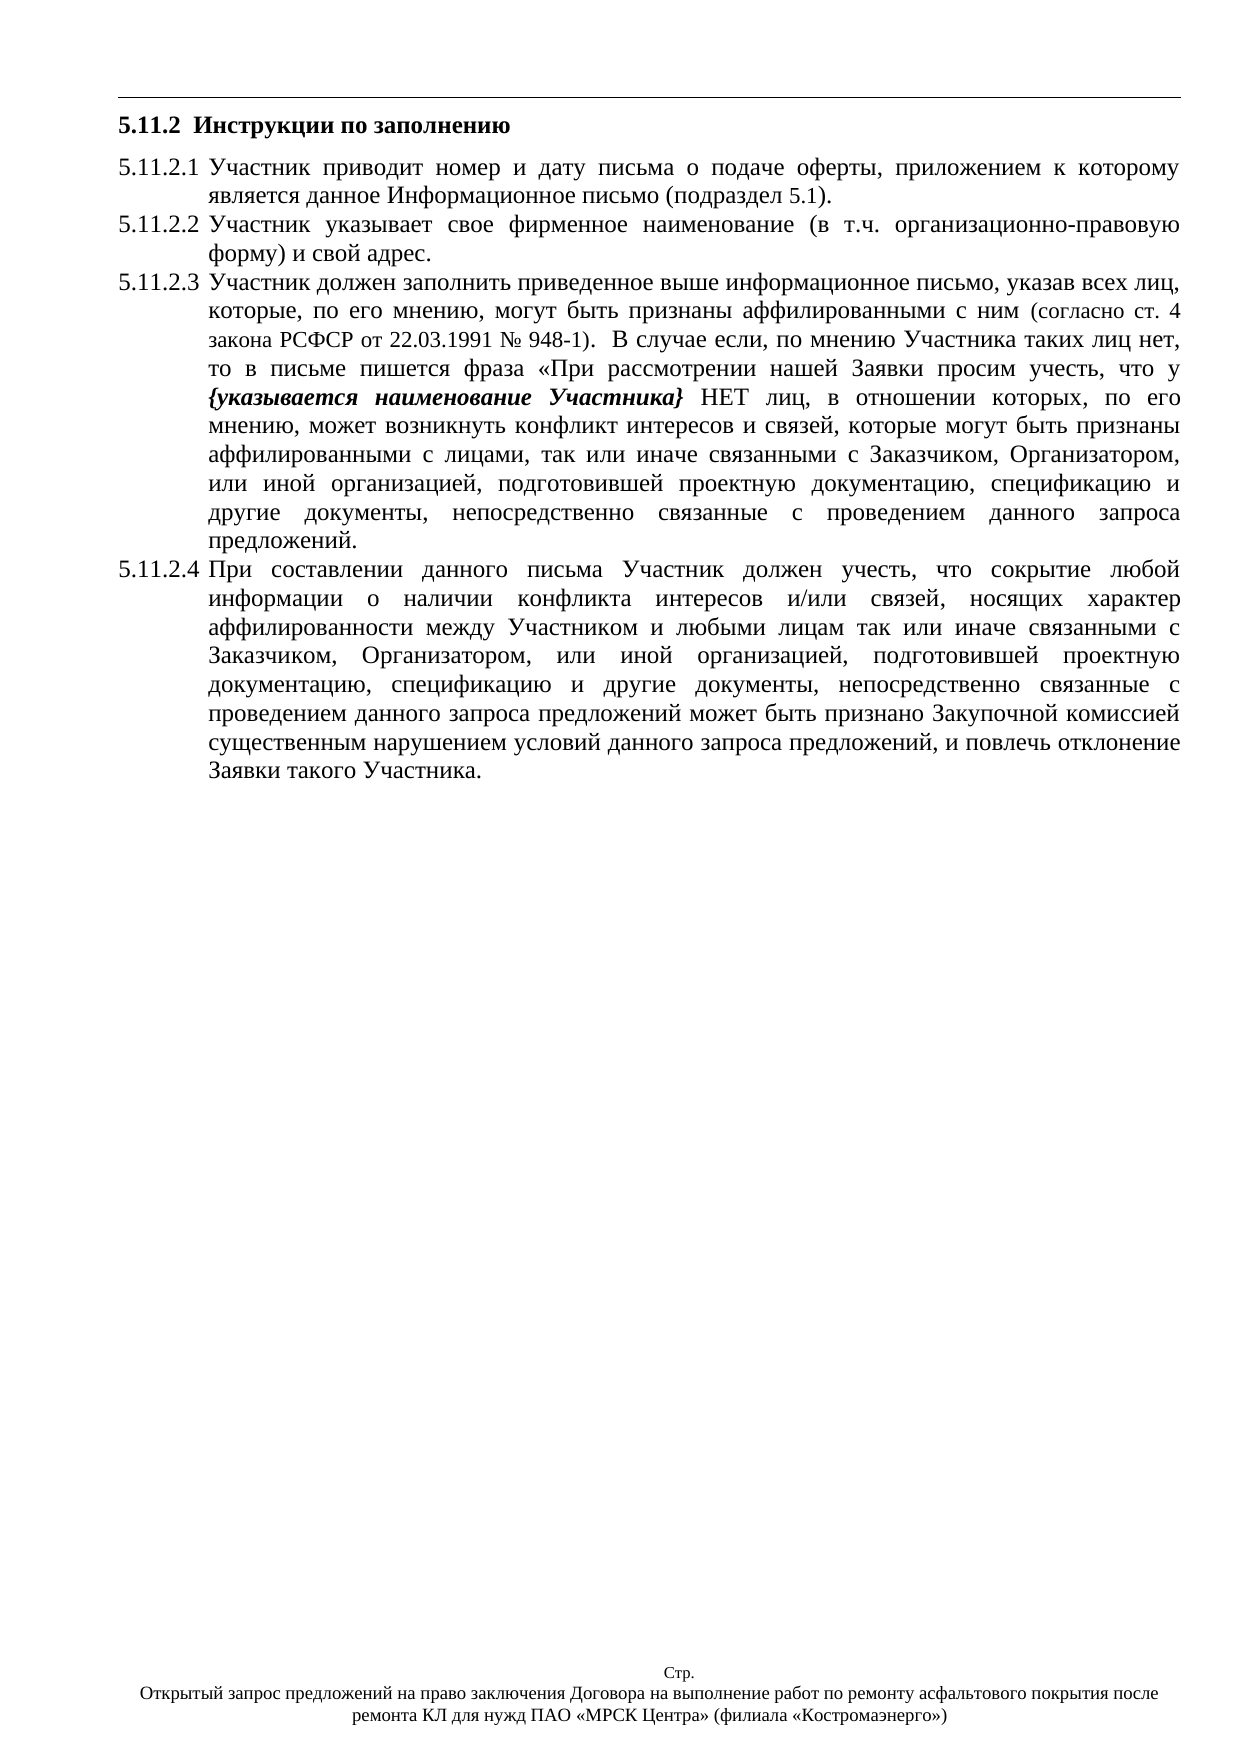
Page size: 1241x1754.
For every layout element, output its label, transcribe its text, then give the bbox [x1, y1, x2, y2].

list При составлении данного письма Участник должен учесть, что сокрытие любой информации о наличии конфликта интересов и/или связей, носящих характер аффилированности между Участником и любыми лицам так или иначе связанными с Заказчиком, Организатором, или иной организацией, подготовившей проектную документацию, спецификацию и другие документы, непосредственно связанные с проведением данного запроса предложений может быть признано Закупочной комиссией существенным нарушением условий данного запроса предложений, и повлечь отклонение Заявки такого Участника. [118, 554, 1181, 784]
list Участник указывает свое фирменное наименование (в т.ч. организационно-правовую форму) и свой адрес. [118, 209, 1181, 267]
list Участник должен заполнить приведенное выше информационное письмо, указав всех лиц, которые, по его мнению, могут быть признаны аффилированными с ним (согласно ст. 4 закона РСФСР от 22.03.1991 № 948-1). В случае если, по мнению Участника таких лиц нет, то в письме пишется фраза «При рассмотрении нашей Заявки просим учесть, что у {указывается наименование Участника} НЕТ лиц, в отношении которых, по его мнению, может возникнуть конфликт интересов и связей, которые могут быть признаны аффилированными с лицами, так или иначе связанными с Заказчиком, Организатором, или иной организацией, подготовившей проектную документацию, спецификацию и другие документы, непосредственно связанные с проведением данного запроса предложений. [118, 267, 1181, 554]
subtitle Инструкции по заполнению [118, 111, 1181, 139]
list Участник приводит номер и дату письма о подаче оферты, приложением к которому является данное Информационное письмо (подраздел 5.1). [118, 152, 1181, 209]
